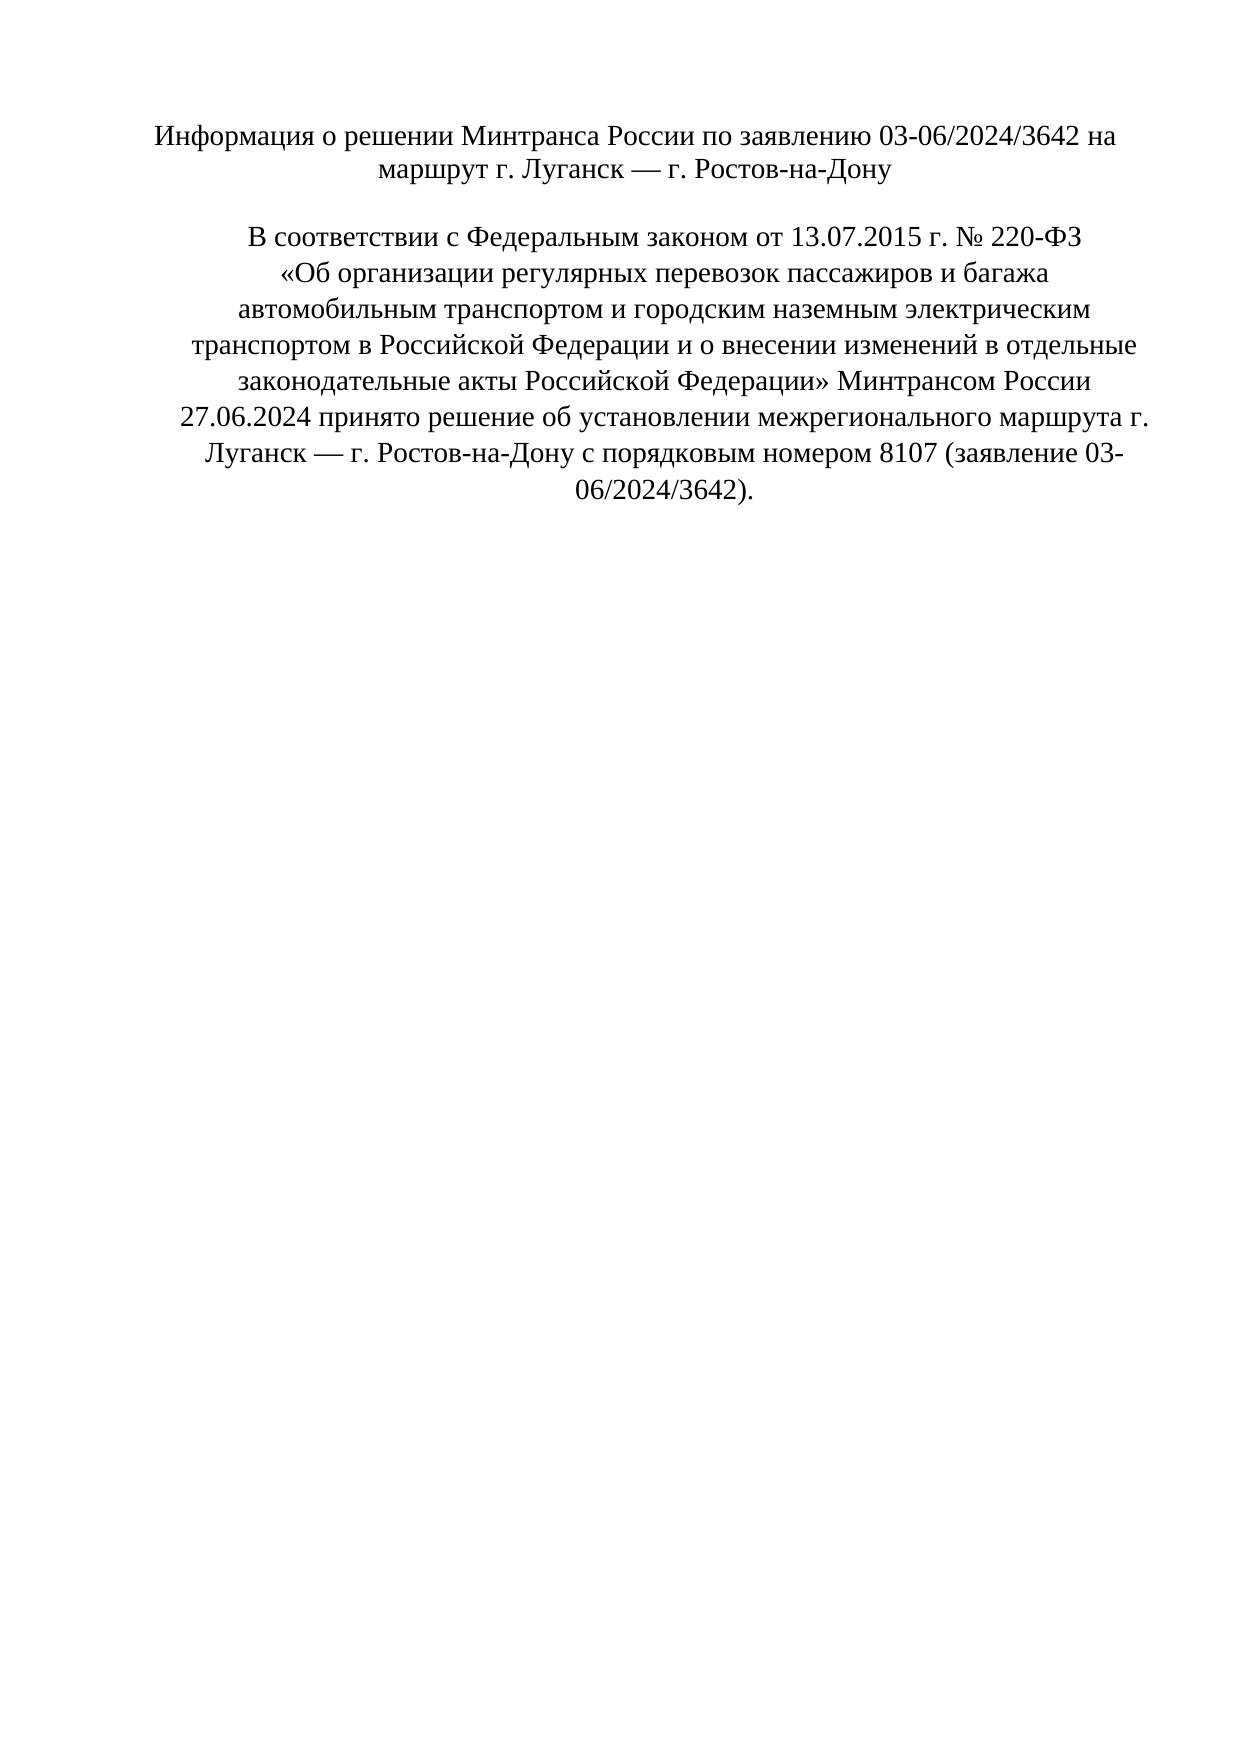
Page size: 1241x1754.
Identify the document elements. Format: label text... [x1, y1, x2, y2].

text В соответствии с Федеральным законом от 13.07.2015 г. № 220-ФЗ «Об организации регулярных перевозок пассажиров и багажа автомобильным транспортом и городским наземным электрическим транспортом в Российской Федерации и о внесении изменений в отдельные законодательные акты Российской Федерации» Минтрансом России 27.06.2024 принято решение об установлении межрегионального маршрута г. Луганск — г. Ростов-на-Дону с порядковым номером 8107 (заявление 03-06/2024/3642). [177, 219, 1152, 505]
text Информация о решении Минтранса России по заявлению 03-06/2024/3642 на маршрут г. Луганск — г. Ростов-на-Дону [118, 118, 1152, 185]
